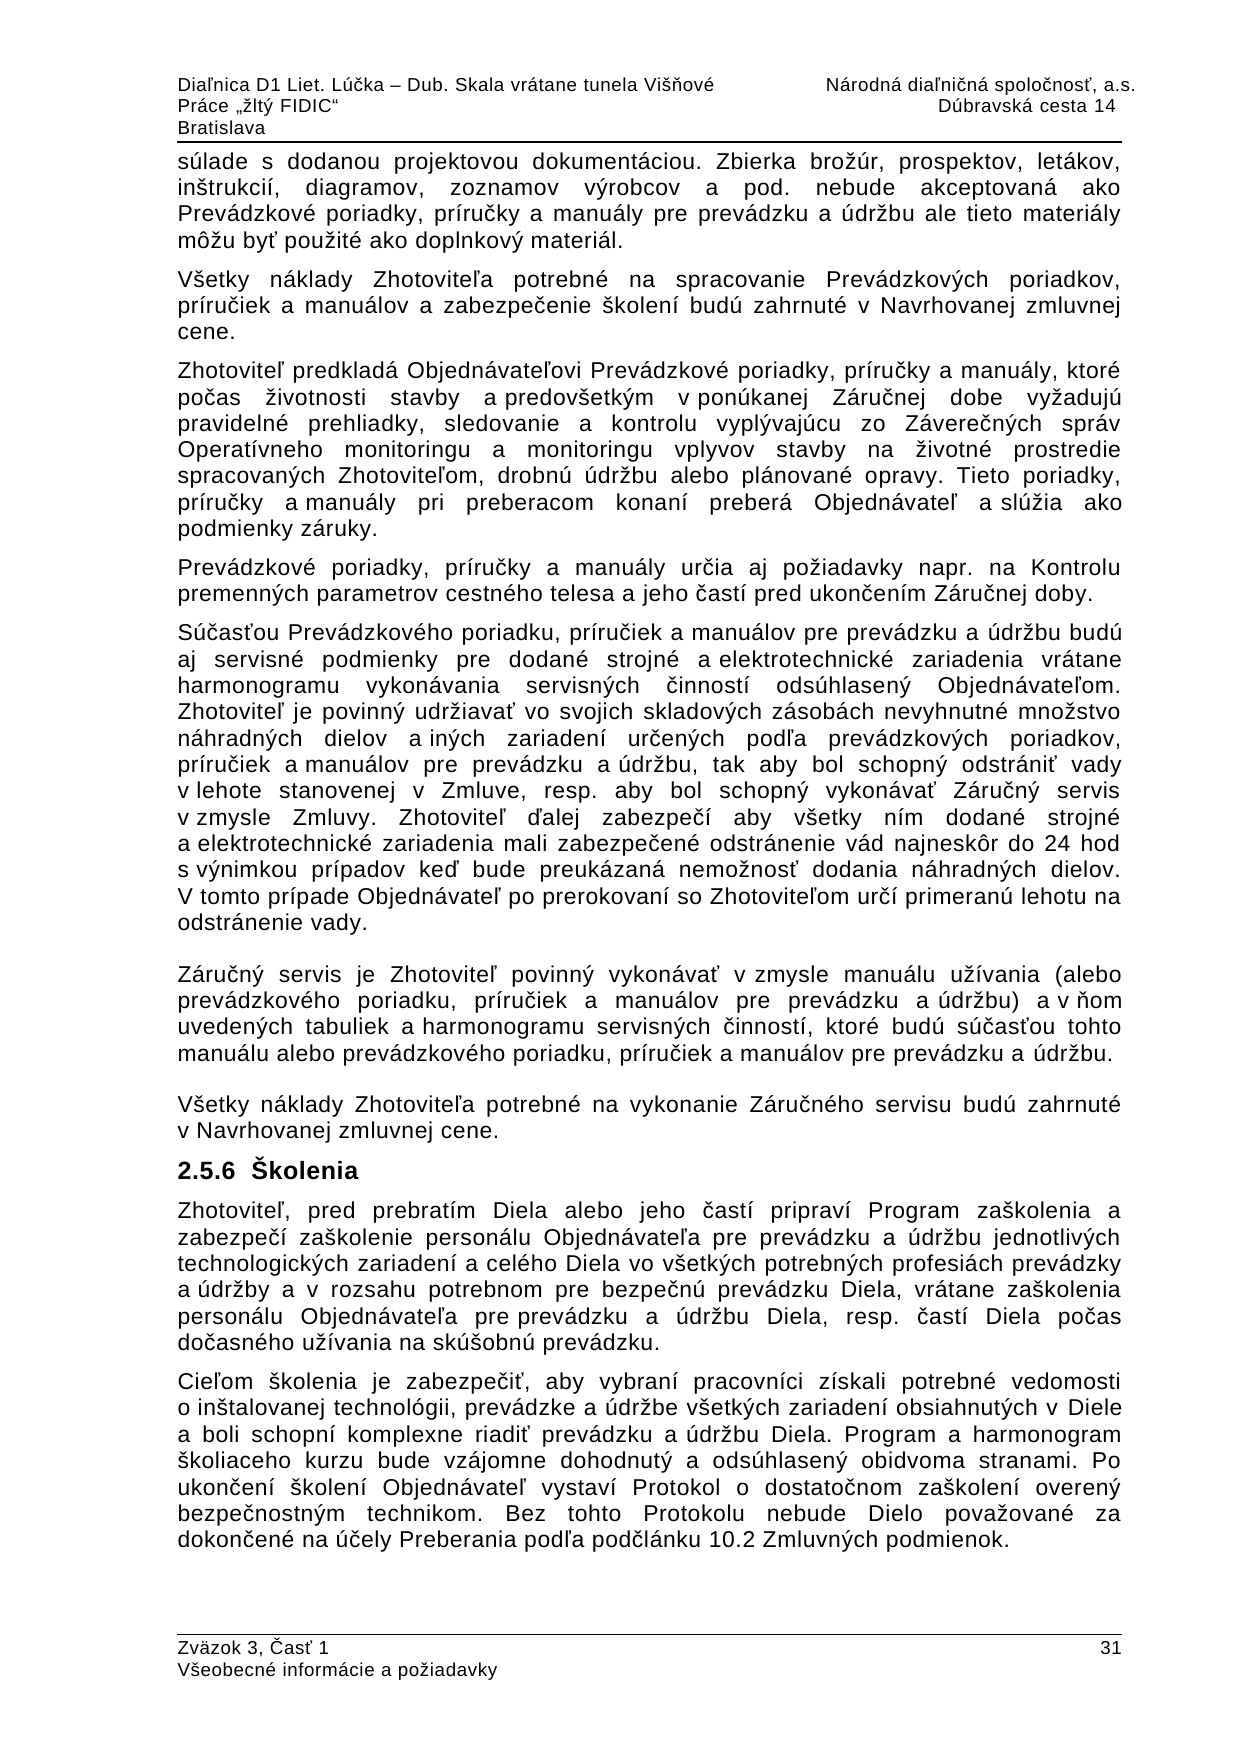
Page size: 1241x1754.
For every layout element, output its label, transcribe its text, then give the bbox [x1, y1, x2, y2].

text Súčasťou Prevádzkového poriadku, príručiek a manuálov pre prevádzku a údržbu budú aj servisné podmienky pre dodané strojné a elektrotechnické zariadenia vrátane harmonogramu vykonávania servisných činností odsúhlasený Objednávateľom. Zhotoviteľ je povinný udržiavať vo svojich skladových zásobách nevyhnutné množstvo náhradných dielov a iných zariadení určených podľa prevádzkových poriadkov, príručiek a manuálov pre prevádzku a údržbu, tak aby bol schopný odstrániť vady v lehote stanovenej v Zmluve, resp. aby bol schopný vykonávať Záručný servis v zmysle Zmluvy. Zhotoviteľ ďalej zabezpečí aby všetky ním dodané strojné a elektrotechnické zariadenia mali zabezpečené odstránenie vád najneskôr do 24 hod s výnimkou prípadov keď bude preukázaná nemožnosť dodania náhradných dielov. V tomto prípade Objednávateľ po prerokovaní so Zhotoviteľom určí primeranú lehotu na odstránenie vady. [177, 619, 1122, 936]
text Všetky náklady Zhotoviteľa potrebné na spracovanie Prevádzkových poriadkov, príručiek a manuálov a zabezpečenie školení budú zahrnuté v Navrhovanej zmluvnej cene. [177, 266, 1122, 344]
text Cieľom školenia je zabezpečiť, aby vybraní pracovníci získali potrebné vedomosti o inštalovanej technológii, prevádzke a údržbe všetkých zariadení obsiahnutých v Diele a boli schopní komplexne riadiť prevádzku a údržbu Diela. Program a harmonogram školiaceho kurzu bude vzájomne dohodnutý a odsúhlasený obidvoma stranami. Po ukončení školení Objednávateľ vystaví Protokol o dostatočnom zaškolení overený bezpečnostným technikom. Bez tohto Protokolu nebude Dielo považované za dokončené na účely Preberania podľa podčlánku 10.2 Zmluvných podmienok. [177, 1368, 1122, 1552]
text Zhotoviteľ, pred prebratím Diela alebo jeho častí pripraví Program zaškolenia a zabezpečí zaškolenie personálu Objednávateľa pre prevádzku a údržbu jednotlivých technologických zariadení a celého Diela vo všetkých potrebných profesiách prevádzky a údržby a v rozsahu potrebnom pre bezpečnú prevádzku Diela, vrátane zaškolenia personálu Objednávateľa pre prevádzku a údržbu Diela, resp. častí Diela počas dočasného užívania na skúšobnú prevádzku. [177, 1197, 1122, 1356]
text Prevádzkové poriadky, príručky a manuály určia aj požiadavky napr. na Kontrolu premenných parametrov cestného telesa a jeho častí pred ukončením Záručnej doby. [177, 554, 1122, 607]
text Všetky náklady Zhotoviteľa potrebné na vykonanie Záručného servisu budú zahrnuté v Navrhovanej zmluvnej cene. [177, 1091, 1122, 1144]
subtitle 2.5.6 Školenia [177, 1156, 1122, 1185]
text Zhotoviteľ predkladá Objednávateľovi Prevádzkové poriadky, príručky a manuály, ktoré počas životnosti stavby a predovšetkým v ponúkanej Záručnej dobe vyžadujú pravidelné prehliadky, sledovanie a kontrolu vyplývajúcu zo Záverečných správ Operatívneho monitoringu a monitoringu vplyvov stavby na životné prostredie spracovaných Zhotoviteľom, drobnú údržbu alebo plánované opravy. Tieto poriadky, príručky a manuály pri preberacom konaní preberá Objednávateľ a slúžia ako podmienky záruky. [177, 357, 1122, 542]
text Záručný servis je Zhotoviteľ povinný vykonávať v zmysle manuálu užívania (alebo prevádzkového poriadku, príručiek a manuálov pre prevádzku a údržbu) a v ňom uvedených tabuliek a harmonogramu servisných činností, ktoré budú súčasťou tohto manuálu alebo prevádzkového poriadku, príručiek a manuálov pre prevádzku a údržbu. [177, 961, 1122, 1066]
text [177, 148, 1122, 253]
